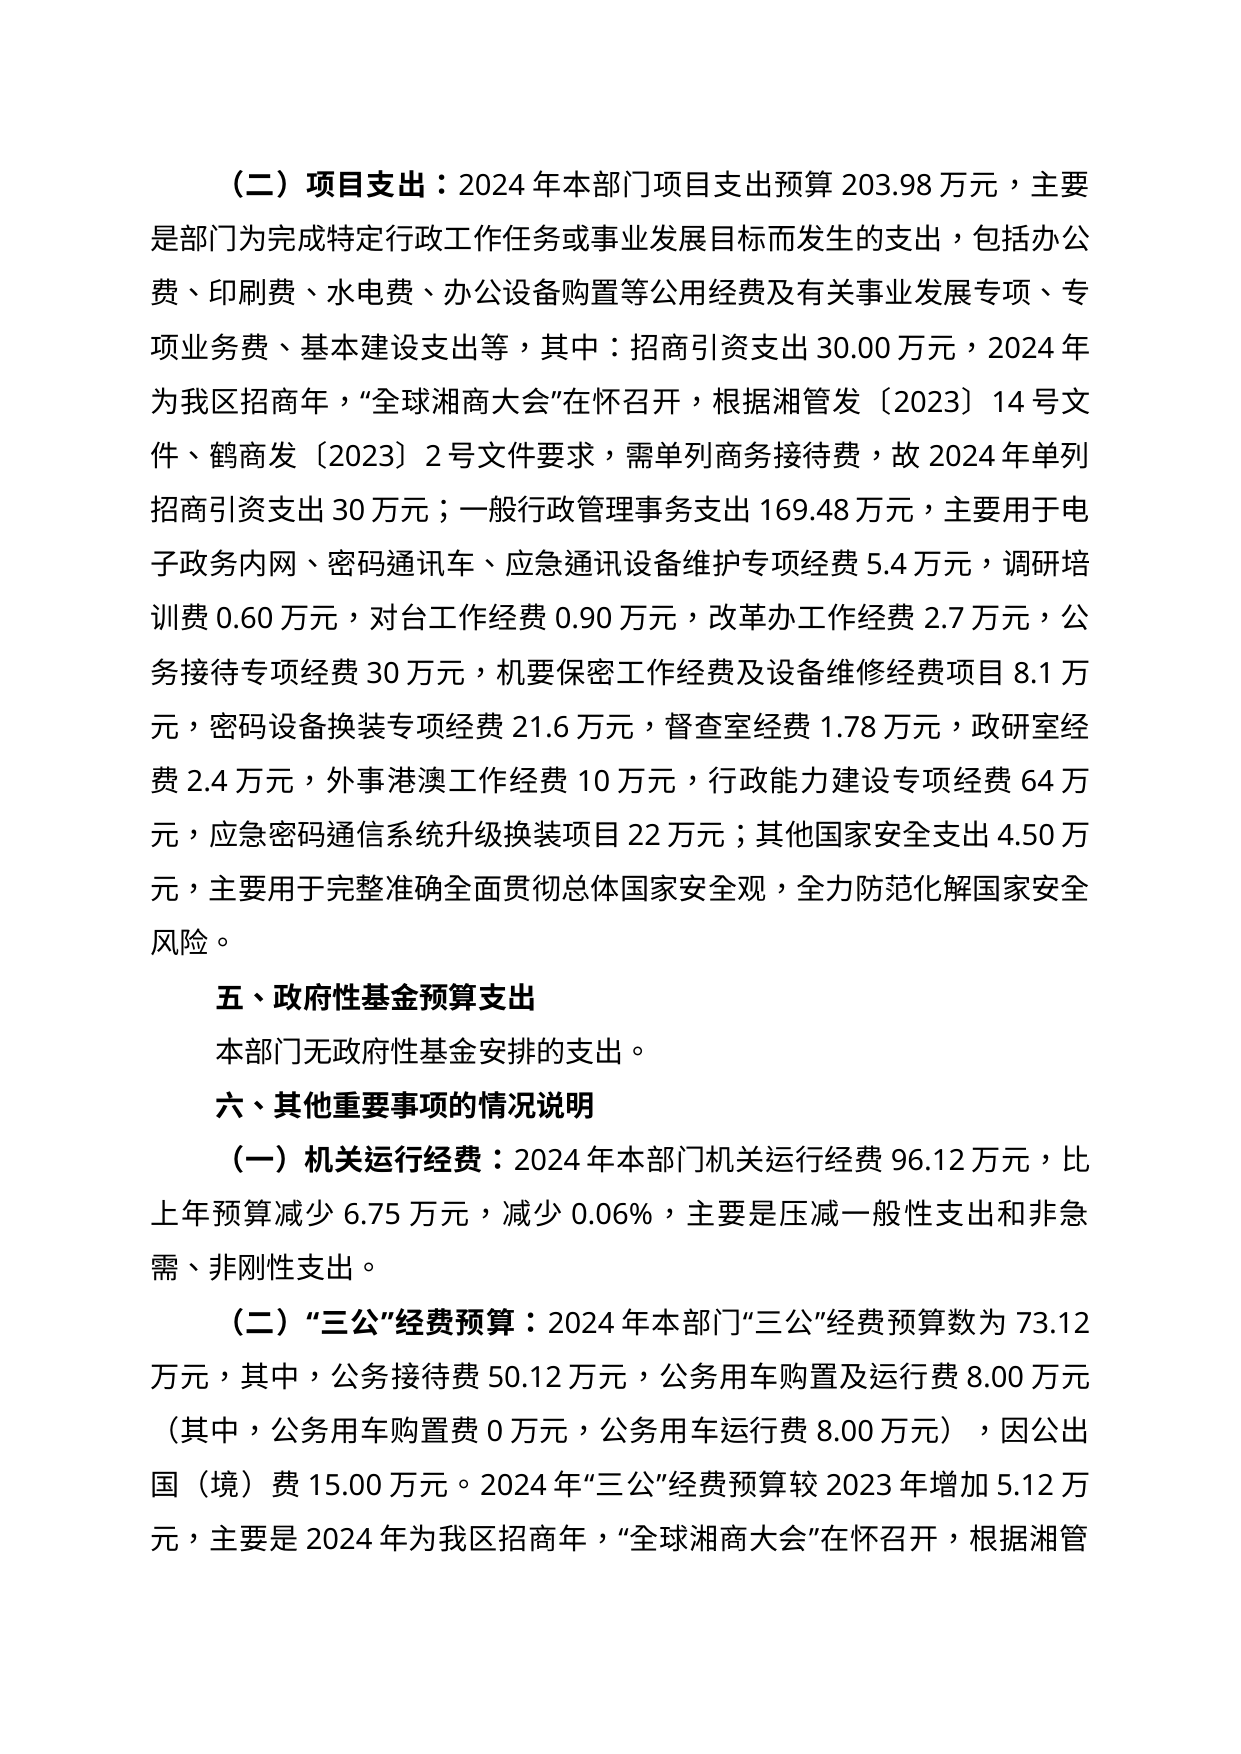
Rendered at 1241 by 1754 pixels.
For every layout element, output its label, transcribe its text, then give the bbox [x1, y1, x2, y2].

text 六、其他重要事项的情况说明 [150, 1071, 1090, 1125]
text （一）机关运行经费：2024年本部门机关运行经费96.12万元，比上年预算减少6.75万元，减少0.06%，主要是压减一般性支出和非急需、非刚性支出。 [150, 1125, 1090, 1287]
text 本部门无政府性基金安排的支出。 [150, 1017, 1090, 1071]
text （二）项目支出：2024年本部门项目支出预算203.98万元，主要是部门为完成特定行政工作任务或事业发展目标而发生的支出，包括办公费、印刷费、水电费、办公设备购置等公用经费及有关事业发展专项、专项业务费、基本建设支出等，其中：招商引资支出30.00万元，2024年为我区招商年，“全球湘商大会”在怀召开，根据湘管发〔2023〕14号文件、鹤商发〔2023〕2号文件要求，需单列商务接待费，故2024年单列招商引资支出30万元；一般行政管理事务支出169.48万元，主要用于电子政务内网、密码通讯车、应急通讯设备维护专项经费5.4万元，调研培训费0.60万元，对台工作经费0.90万元，改革办工作经费2.7万元，公务接待专项经费30万元，机要保密工作经费及设备维修经费项目8.1万元，密码设备换装专项经费21.6万元，督查室经费1.78万元，政研室经费2.4万元，外事港澳工作经费10万元，行政能力建设专项经费64万元，应急密码通信系统升级换装项目22万元；其他国家安全支出4.50万元，主要用于完整准确全面贯彻总体国家安全观，全力防范化解国家安全风险。 [150, 150, 1090, 962]
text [150, 1287, 1090, 1558]
text 五、政府性基金预算支出 [150, 962, 1090, 1017]
